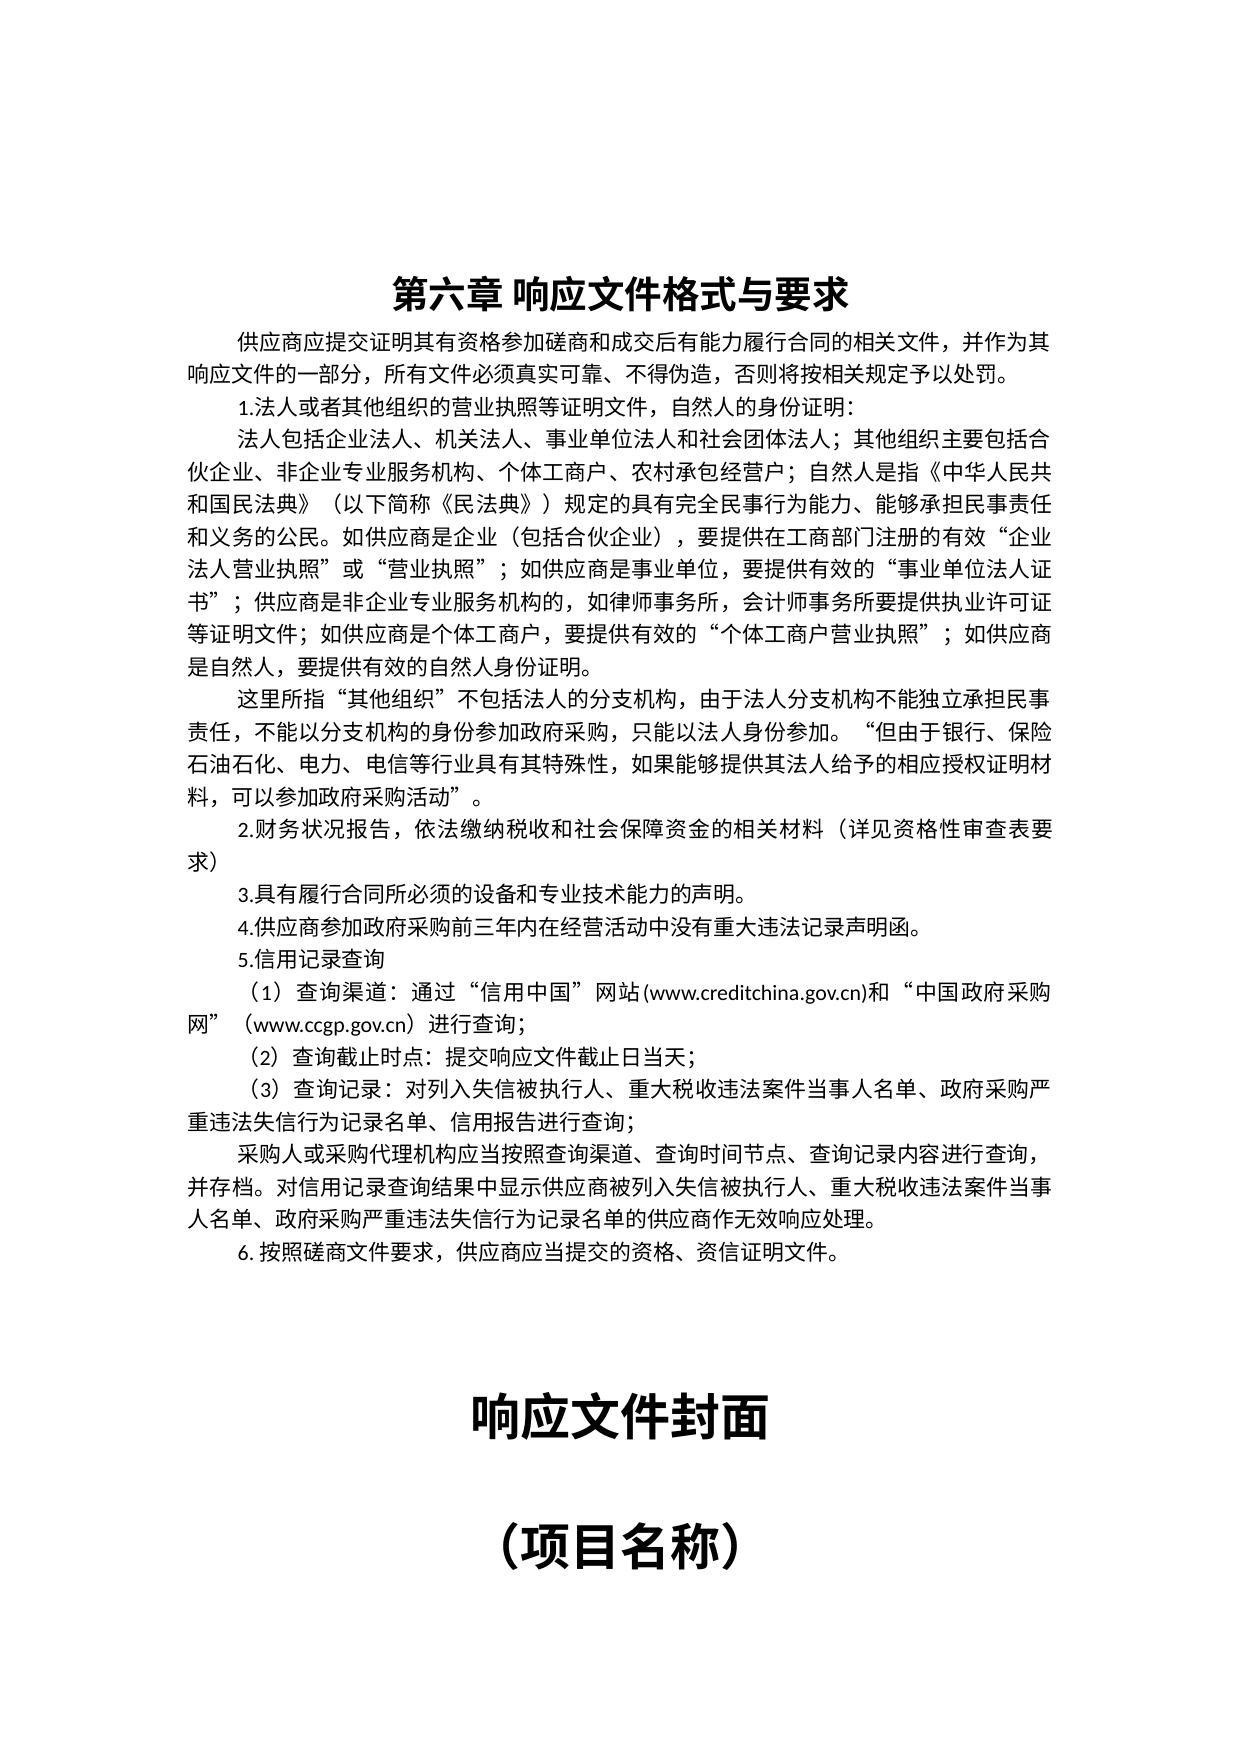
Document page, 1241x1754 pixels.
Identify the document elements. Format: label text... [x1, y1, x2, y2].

text 3.具有履行合同所必须的设备和专业技术能力的声明。 [187, 877, 1053, 909]
text 法人包括企业法人、机关法人、事业单位法人和社会团体法人；其他组织主要包括合伙企业、非企业专业服务机构、个体工商户、农村承包经营户；自然人是指《中华人民共和国民法典》（以下简称《民法典》）规定的具有完全民事行为能力、能够承担民事责任和义务的公民。如供应商是企业（包括合伙企业），要提供在工商部门注册的有效“企业法人营业执照”或“营业执照”；如供应商是事业单位，要提供有效的“事业单位法人证书”；供应商是非企业专业服务机构的，如律师事务所，会计师事务所要提供执业许可证等证明文件；如供应商是个体工商户，要提供有效的“个体工商户营业执照”；如供应商是自然人，要提供有效的自然人身份证明。 [187, 422, 1053, 682]
text 1.法人或者其他组织的营业执照等证明文件，自然人的身份证明： [187, 389, 1053, 422]
text 2.财务状况报告，依法缴纳税收和社会保障资金的相关材料（详见资格性审查表要求） [187, 812, 1053, 877]
text 供应商应提交证明其有资格参加磋商和成交后有能力履行合同的相关文件，并作为其响应文件的一部分，所有文件必须真实可靠、不得伪造，否则将按相关规定予以处罚。 [187, 324, 1053, 389]
text （1）查询渠道：通过“信用中国”网站(www.creditchina.gov.cn)和“中国政府采购网”（www.ccgp.gov.cn）进行查询； [187, 974, 1053, 1039]
text （3）查询记录：对列入失信被执行人、重大税收违法案件当事人名单、政府采购严重违法失信行为记录名单、信用报告进行查询； [187, 1072, 1053, 1137]
text 响应文件封面 [187, 1364, 1053, 1462]
text 这里所指“其他组织”不包括法人的分支机构，由于法人分支机构不能独立承担民事责任，不能以分支机构的身份参加政府采购，只能以法人身份参加。“但由于银行、保险、石油石化、电力、电信等行业具有其特殊性，如果能够提供其法人给予的相应授权证明材料，可以参加政府采购活动”。 [187, 682, 1053, 812]
text 采购人或采购代理机构应当按照查询渠道、查询时间节点、查询记录内容进行查询，并存档。对信用记录查询结果中显示供应商被列入失信被执行人、重大税收违法案件当事人名单、政府采购严重违法失信行为记录名单的供应商作无效响应处理。 [187, 1137, 1053, 1234]
text 5.信用记录查询 [187, 942, 1053, 974]
text （2）查询截止时点：提交响应文件截止日当天； [187, 1039, 1053, 1072]
text 4.供应商参加政府采购前三年内在经营活动中没有重大违法记录声明函。 [187, 909, 1053, 942]
text （项目名称） [187, 1494, 1053, 1592]
text 第六章 响应文件格式与要求 [187, 259, 1053, 324]
text 6. 按照磋商文件要求，供应商应当提交的资格、资信证明文件。 [187, 1234, 1053, 1267]
